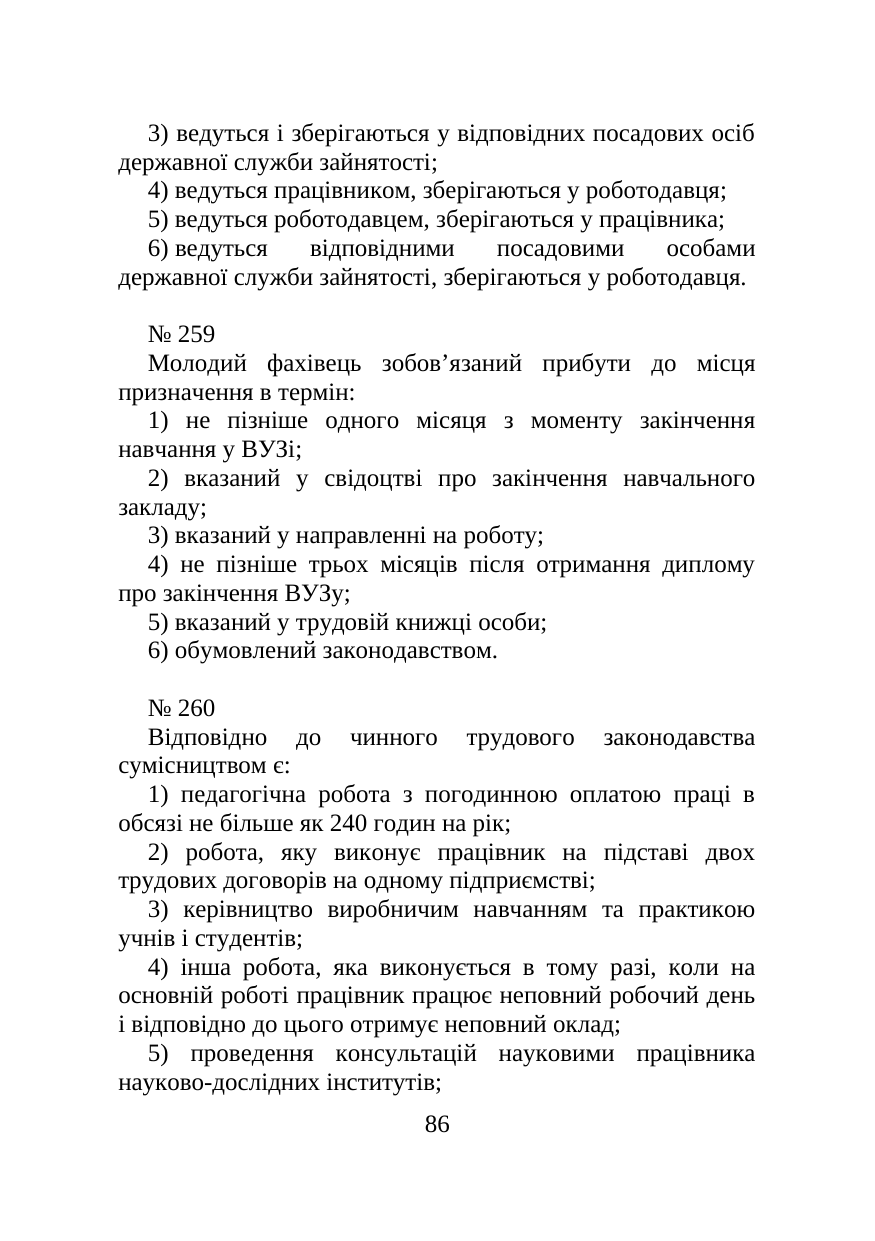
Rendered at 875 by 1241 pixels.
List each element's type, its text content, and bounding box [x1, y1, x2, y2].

text 1) педагогічна робота з погодинною оплатою праці в обсязі не більше як 240 годин на рік; [118, 779, 756, 837]
text 3) вказаний у направленні на роботу; [118, 521, 756, 549]
text 4) не пізніше трьох місяців після отримання диплому про закінчення ВУЗу; [118, 549, 756, 607]
text 3) ведуться і зберігаються у відповідних посадових осіб державної служби зайнятості; [118, 118, 756, 176]
text 4) ведуться працівником, зберігаються у роботодавця; [118, 176, 756, 204]
text 5) вказаний у трудовій книжці особи; [118, 607, 756, 636]
text Відповідно до чинного трудового законодавства сумісництвом є: [118, 722, 756, 779]
text № 260 [118, 693, 756, 722]
text 6) ведуться відповідними посадовими особами державної служби зайнятості, зберігаються у роботодавця. [118, 233, 756, 291]
text 2) робота, яку виконує працівник на підставі двох трудових договорів на одному підприємстві; [118, 837, 756, 894]
text 2) вказаний у свідоцтві про закінчення навчального закладу; [118, 463, 756, 521]
text 6) обумовлений законодавством. [118, 636, 756, 664]
text № 259 [118, 319, 756, 348]
text 1) не пізніше одного місяця з моменту закінчення навчання у ВУЗі; [118, 406, 756, 463]
text 4) інша робота, яка виконується в тому разі, коли на основній роботі працівник працює неповний робочий день і відповідно до цього отримує неповний оклад; [118, 952, 756, 1038]
text Молодий фахівець зобов’язаний прибути до місця призначення в термін: [118, 348, 756, 406]
text 3) керівництво виробничим навчанням та практикою учнів і студентів; [118, 894, 756, 952]
text 5) проведення консультацій науковими працівника науково-дослідних інститутів; [118, 1038, 756, 1096]
text 5) ведуться роботодавцем, зберігаються у працівника; [118, 204, 756, 233]
